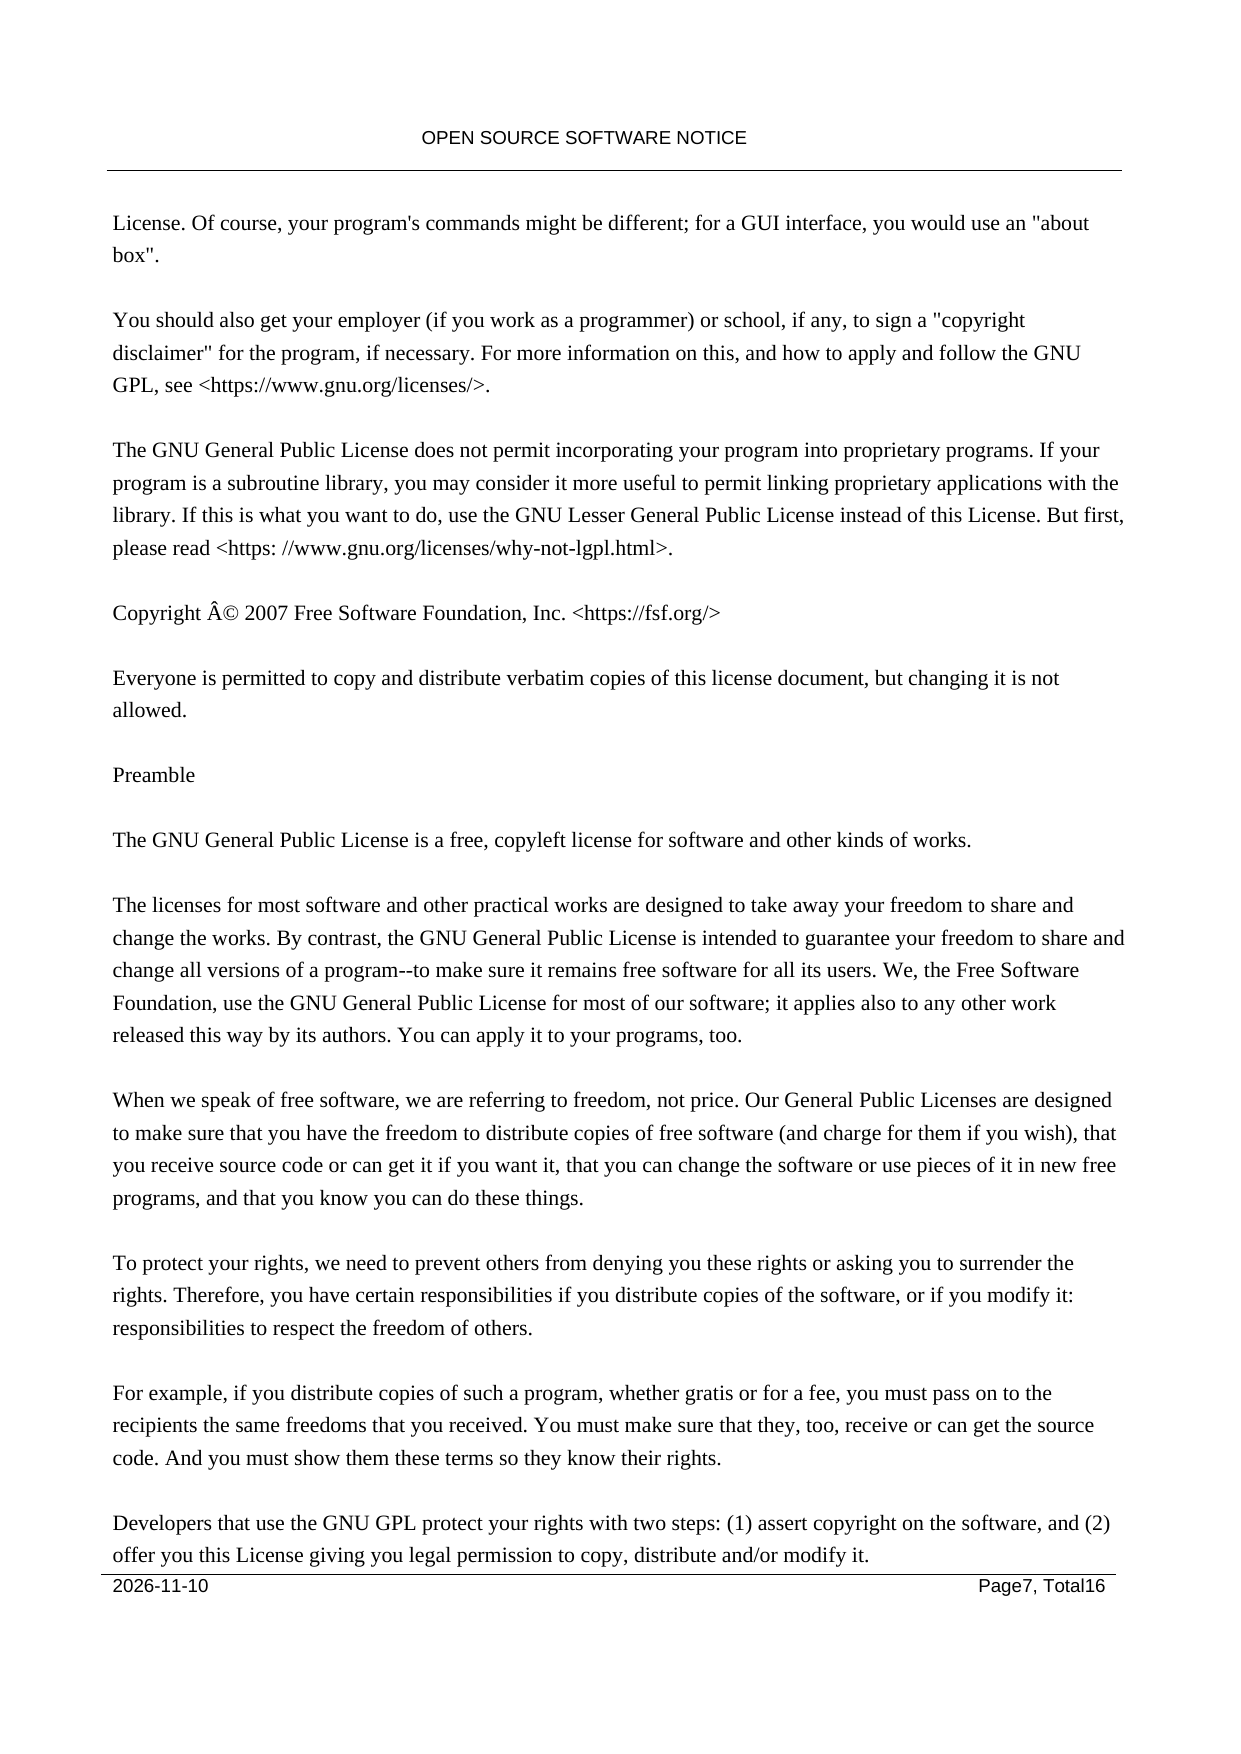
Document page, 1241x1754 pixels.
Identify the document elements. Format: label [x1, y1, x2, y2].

text [112, 206, 1128, 1571]
